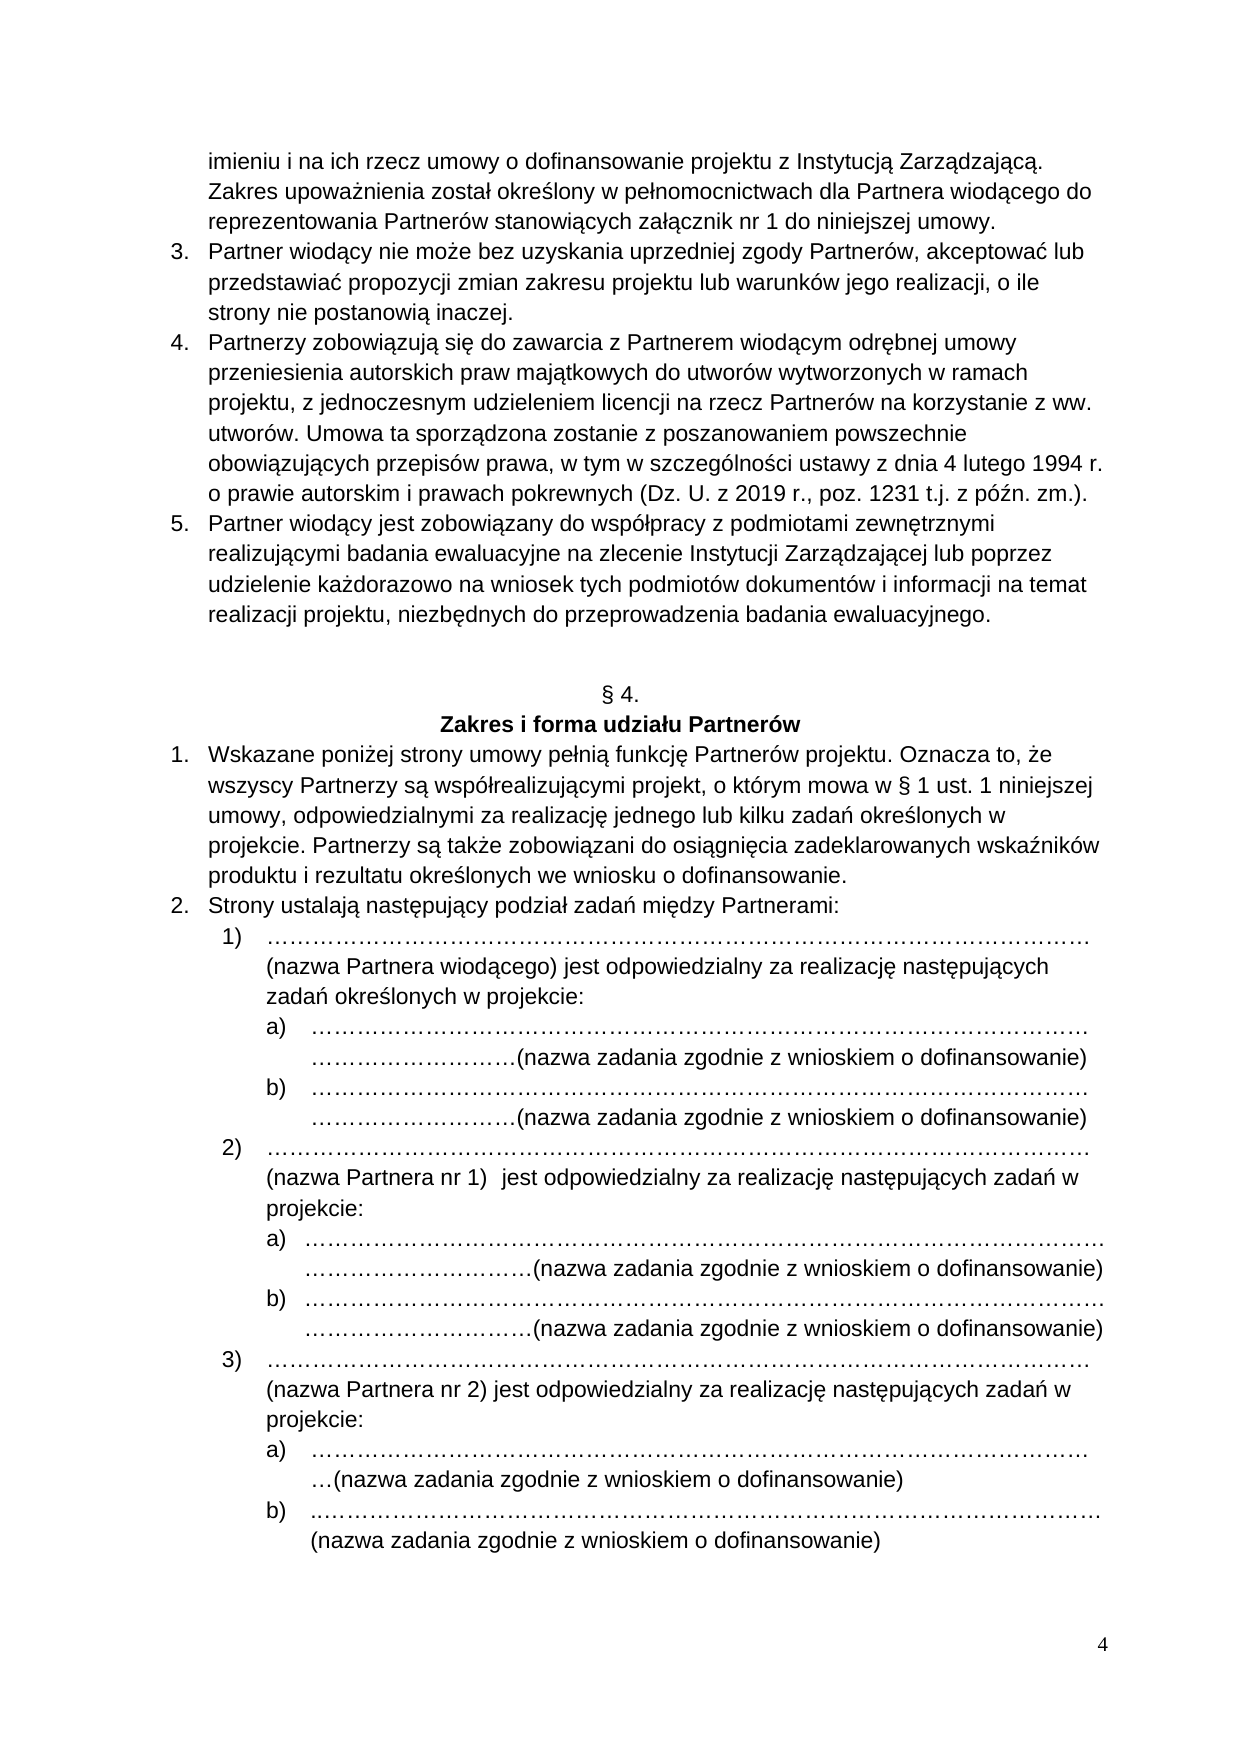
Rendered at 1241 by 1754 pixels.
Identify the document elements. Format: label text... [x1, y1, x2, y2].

list ..…………………………………………………………………………………………(nazwa zadania zgodnie z wnioskiem o dofinansowanie) [266, 1497, 1107, 1553]
list Wskazane poniżej strony umowy pełnią funkcję Partnerów projektu. Oznacza to, że wszyscy Partnerzy są współrealizującymi projekt, o którym mowa w § 1 ust. 1 niniejszej umowy, odpowiedzialnymi za realizację jednego lub kilku zadań określonych w projekcie. Partnerzy są także zobowiązani do osiągnięcia zadeklarowanych wskaźników produktu i rezultatu określonych we wniosku o dofinansowanie. [170, 741, 1107, 888]
list Partner wiodący jest zobowiązany do współpracy z podmiotami zewnętrznymi realizującymi badania ewaluacyjne na zlecenie Instytucji Zarządzającej lub poprzez udzielenie każdorazowo na wniosek tych podmiotów dokumentów i informacji na temat realizacji projektu, niezbędnych do przeprowadzenia badania ewaluacyjnego. [170, 510, 1107, 627]
list (nazwa Partnera wiodącego) jest odpowiedzialny za realizację następujących zadań określonych w projekcie: [266, 953, 1107, 1009]
list ………………………………………………………………………………………………………………………(nazwa zadania zgodnie z wnioskiem o dofinansowanie) [266, 1285, 1107, 1342]
list ……………………………………………………………………………………………… [222, 1346, 1107, 1372]
list Partnerzy zobowiązują się do zawarcia z Partnerem wiodącym odrębnej umowy przeniesienia autorskich praw majątkowych do utworów wytworzonych w ramach projektu, z jednoczesnym udzieleniem licencji na rzecz Partnerów na korzystanie z ww. utworów. Umowa ta sporządzona zostanie z poszanowaniem powszechnie obowiązujących przepisów prawa, w tym w szczególności ustawy z dnia 4 lutego 1994 r. o prawie autorskim i prawach pokrewnych (Dz. U. z 2019 r., poz. 1231 t.j. z późn. zm.). [170, 329, 1107, 506]
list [170, 148, 1107, 234]
text § 4. [133, 681, 1107, 707]
list Partner wiodący nie może bez uzyskania uprzedniej zgody Partnerów, akceptować lub przedstawiać propozycji zmian zakresu projektu lub warunków jego realizacji, o ile strony nie postanowią inaczej. [170, 238, 1107, 325]
list …………………………………………………………………………………………………………………(nazwa zadania zgodnie z wnioskiem o dofinansowanie) [266, 1074, 1107, 1130]
list ……………………………………………………………………………………………… [222, 923, 1107, 949]
list (nazwa Partnera nr 1) jest odpowiedzialny za realizację następujących zadań w projekcie: [266, 1164, 1107, 1221]
list Strony ustalają następujący podział zadań między Partnerami: [170, 892, 1107, 919]
list ………………………………………………………………………………………………………………………(nazwa zadania zgodnie z wnioskiem o dofinansowanie) [266, 1225, 1107, 1281]
text Zakres i forma udziału Partnerów [133, 711, 1107, 737]
list ……………………………………………………………………………………………… [222, 1134, 1107, 1160]
list …………………………………………………………………………………………………………………(nazwa zadania zgodnie z wnioskiem o dofinansowanie) [266, 1013, 1107, 1070]
list ……………………………………………………………………………………………(nazwa zadania zgodnie z wnioskiem o dofinansowanie) [266, 1436, 1107, 1493]
list (nazwa Partnera nr 2) jest odpowiedzialny za realizację następujących zadań w projekcie: [266, 1376, 1107, 1432]
